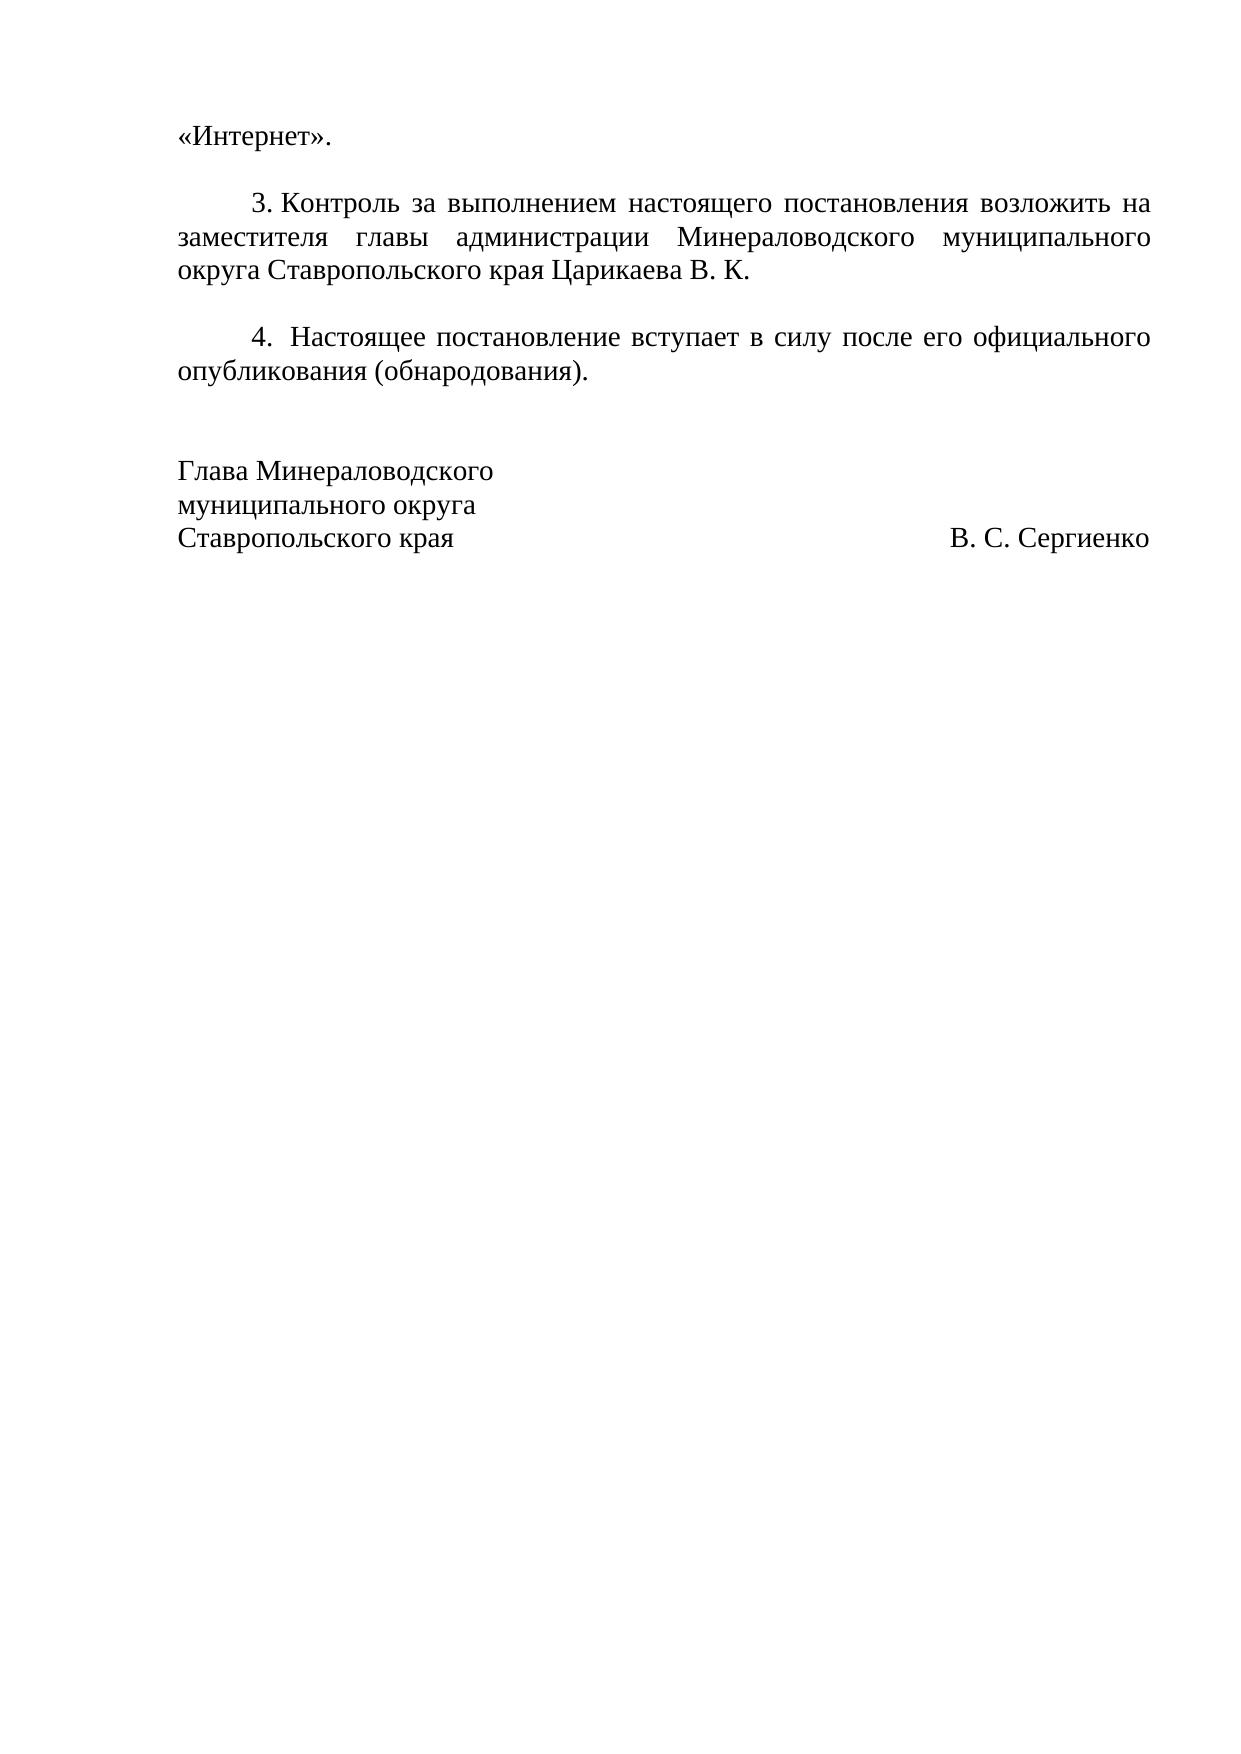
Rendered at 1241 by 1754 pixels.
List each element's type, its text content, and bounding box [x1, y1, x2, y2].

list Контроль за выполнением настоящего постановления возложить на заместителя главы администрации Минераловодского муниципального округа Ставропольского края Царикаева В. К. [177, 185, 1152, 286]
text Ставропольского края В. С. Сергиенко [177, 521, 1152, 554]
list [177, 118, 1152, 152]
list Настоящее постановление вступает в силу после его официального опубликования (обнародования). [177, 319, 1152, 386]
text муниципального округа [177, 487, 1152, 521]
text Глава Минераловодского [177, 453, 1152, 487]
